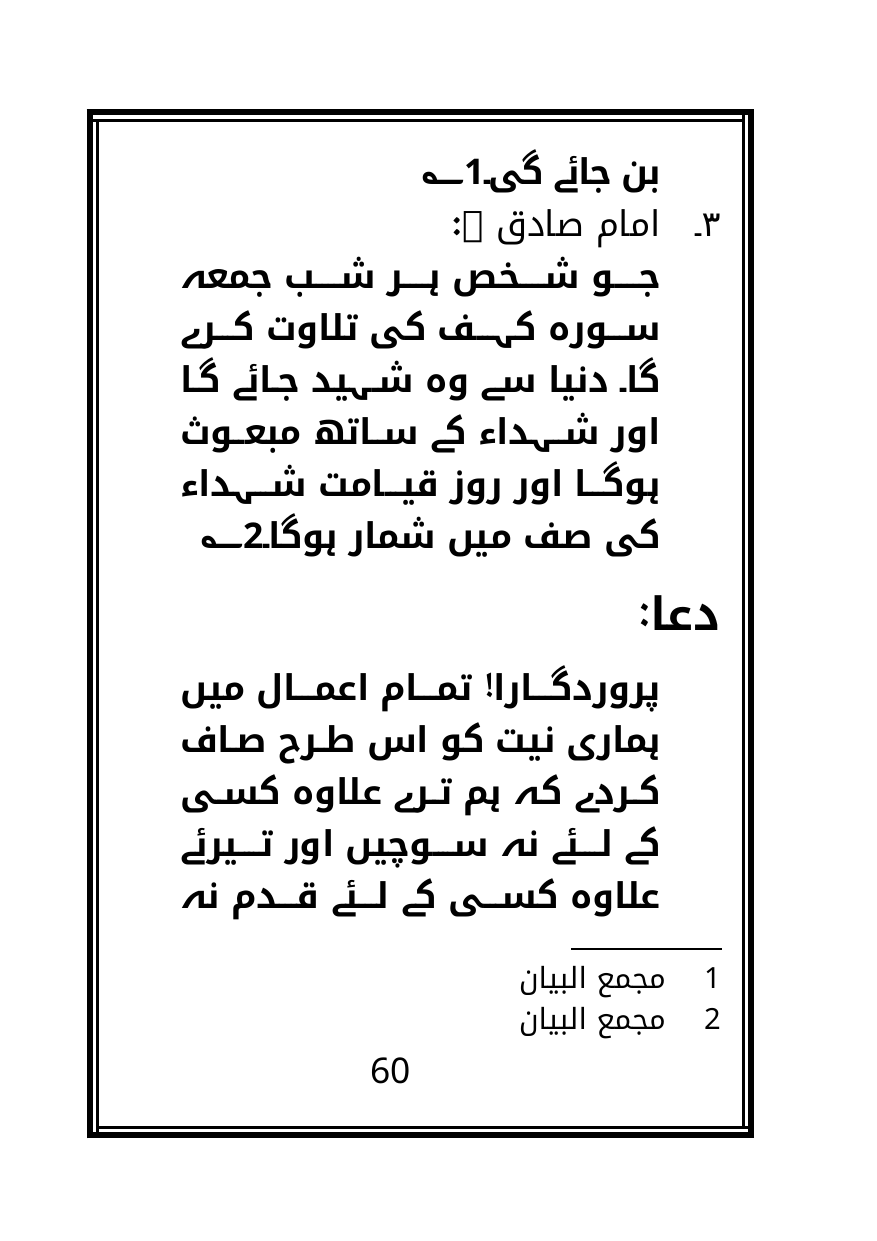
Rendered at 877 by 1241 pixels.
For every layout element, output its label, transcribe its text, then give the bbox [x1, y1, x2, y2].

text ۳۔ امام صادق ﷣: [120, 194, 721, 247]
text جو شخص ہر شب جمعہ سورہ کہف کی تلاوت کرے گا۔ دنیا سے وہ شہید جائے گا اور شہداء کے ساتھ مبعوث ہوگا اور روز قیامت شہداء کی صف میں شمار ہوگا۔؎ [180, 247, 661, 559]
subtitle دعا: [120, 572, 721, 659]
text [180, 659, 661, 919]
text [180, 142, 661, 194]
